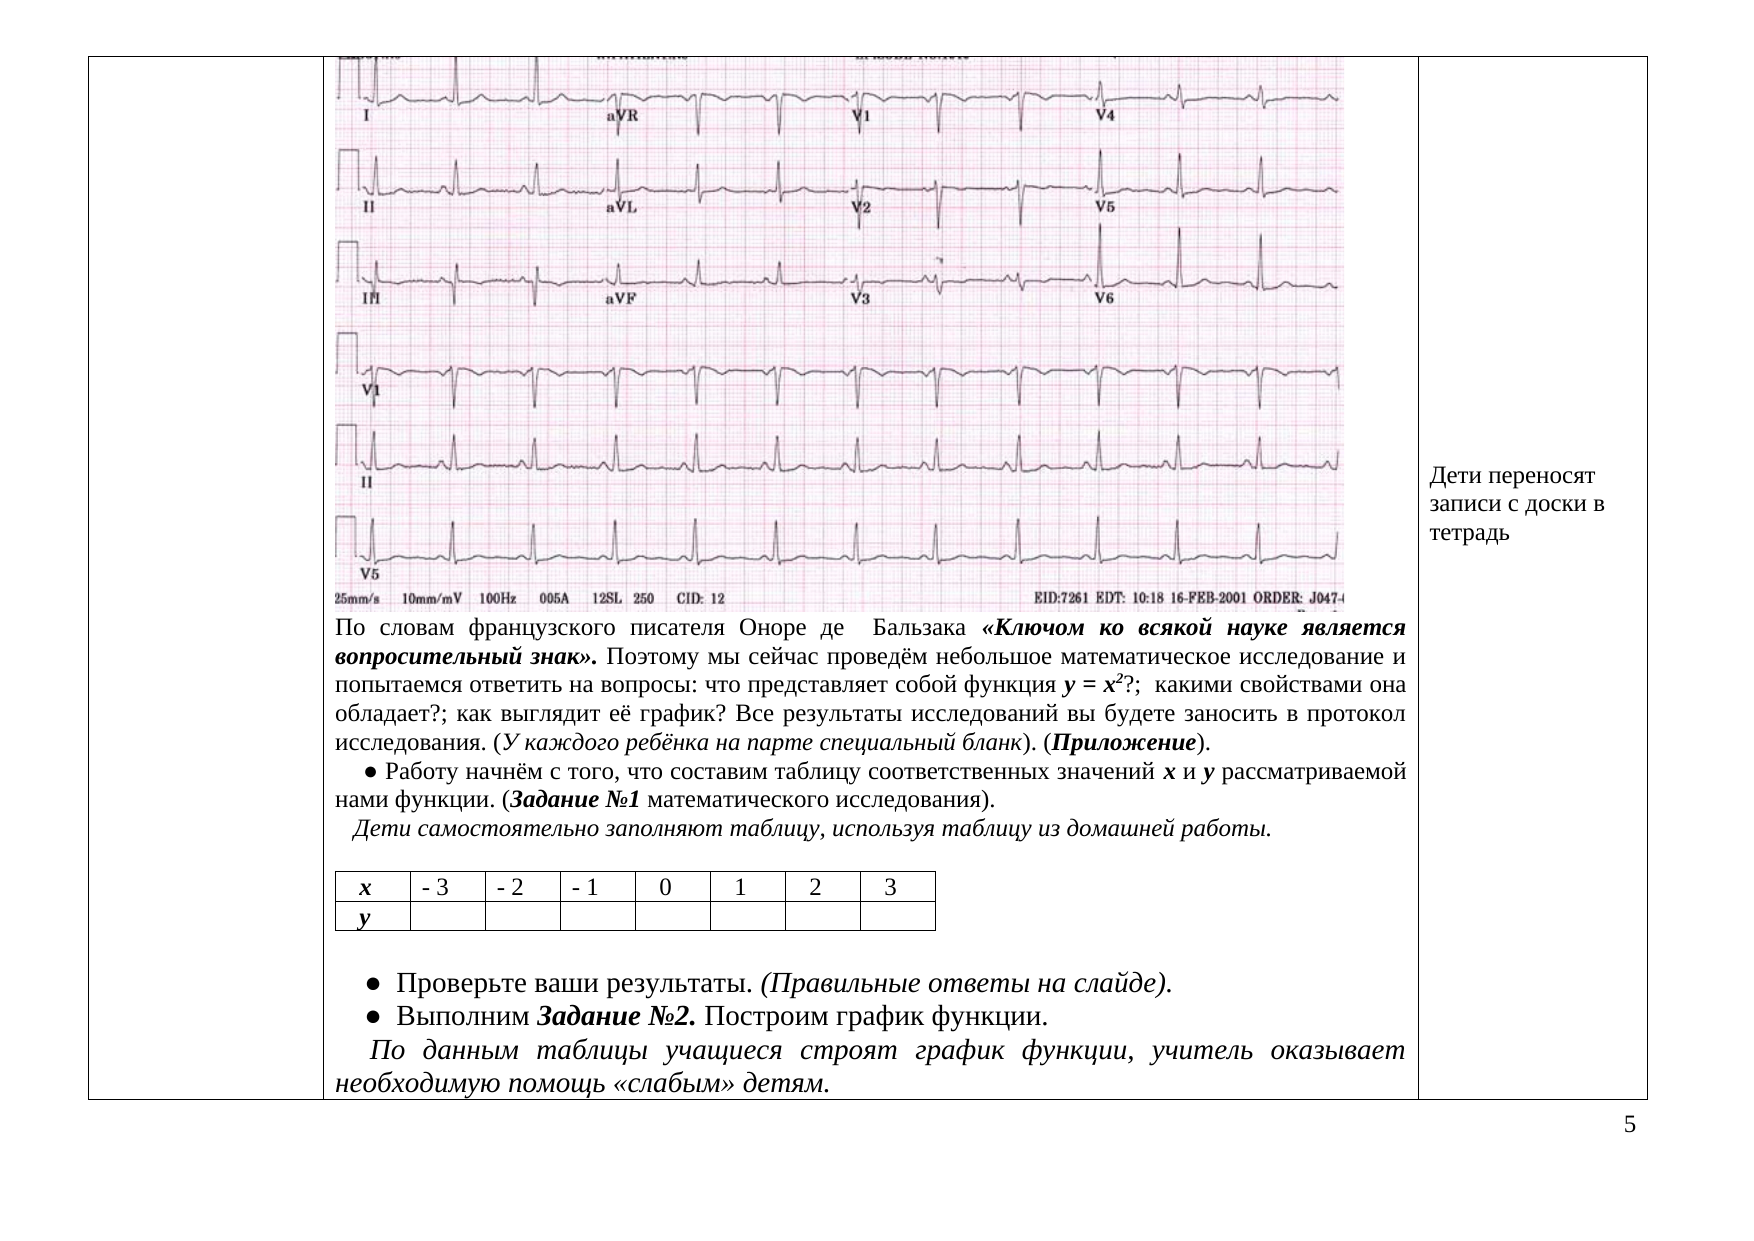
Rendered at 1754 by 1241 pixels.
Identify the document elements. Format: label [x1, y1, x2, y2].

picture [335, 57, 1345, 612]
table_cell [324, 57, 1418, 1099]
table_cell [89, 57, 323, 1099]
table_cell [1419, 57, 1647, 1099]
